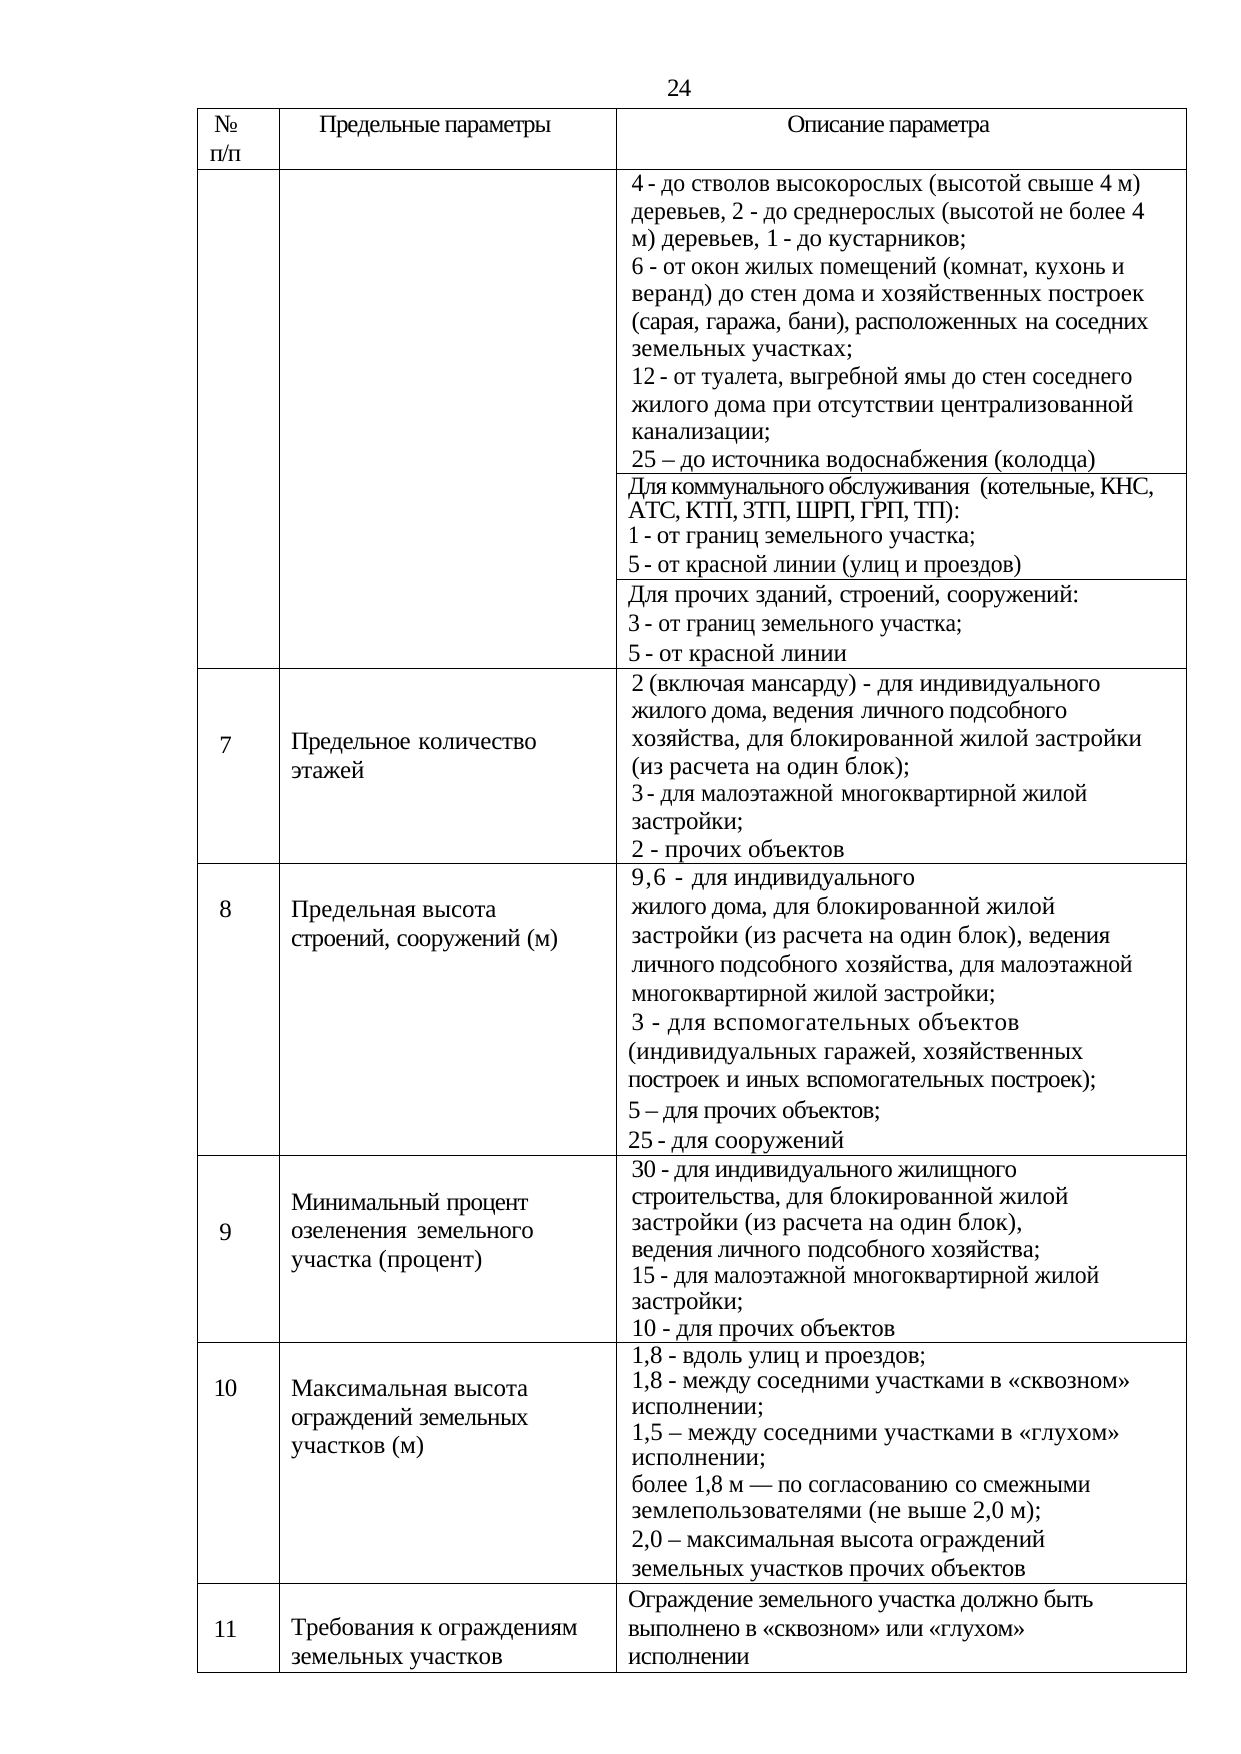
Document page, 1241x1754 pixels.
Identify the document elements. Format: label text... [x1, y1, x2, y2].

table_cell 2 (включая мансарду) - для индивидуального жилого дома, ведения личного подсобного хозяйства, для блокированной жилой застройки (из расчета на один блок); 3 - для малоэтажной многоквартирной жилой застройки; 2 - прочих объектов [617, 669, 1186, 863]
table_cell 30 - для индивидуального жилищного строительства, для блокированной жилой застройки (из расчета на один блок), ведения личного подсобного хозяйства; 15 - для малоэтажной многоквартирной жилой застройки; 10 - для прочих объектов [617, 1156, 1186, 1342]
table_cell Предельное количество этажей [280, 669, 616, 863]
table_cell 9 [198, 1156, 279, 1342]
table_header Предельные параметры [280, 109, 616, 168]
table_cell Ограждение земельного участка должно быть выполнено в «сквозном» или «глухом» исполнении [617, 1584, 1186, 1672]
table_cell Максимальная высота ограждений земельных участков (м) [280, 1343, 616, 1583]
table_cell Требования к ограждениям земельных участков [280, 1584, 616, 1672]
table_cell 11 [198, 1584, 279, 1672]
table_cell 8 [198, 864, 279, 1155]
table_cell 7 [198, 669, 279, 863]
table_cell Для прочих зданий, строений, сооружений: 3 - от границ земельного участка; 5 - от красной линии [617, 580, 1186, 668]
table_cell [617, 170, 1186, 473]
table_cell 9,6 - для индивидуального жилого дома, для блокированной жилой застройки (из расчета на один блок), ведения личного подсобного хозяйства, для малоэтажной многоквартирной жилой застройки; 3 - для вспомогательных объектов (индивидуальных гаражей, хозяйственных построек и иных вспомогательных построек); 5 – для прочих объектов; 25 - для сооружений [617, 864, 1186, 1155]
table_cell Для коммунального обслуживания (котельные, КНС, АТС, КТП, 3ТП, ШРП, ГРП, ТП): 1 - от границ земельного участка; 5 - от красной линии (улиц и проездов) [617, 474, 1186, 579]
table_cell Минимальный процент озеленения земельного участка (процент) [280, 1156, 616, 1342]
table_header Описание параметра [617, 109, 1186, 168]
table_header № п/п [198, 109, 279, 168]
table_cell Предельная высота строений, сооружений (м) [280, 864, 616, 1155]
table_cell 10 [198, 1343, 279, 1583]
table_cell 1,8 - вдоль улиц и проездов; 1,8 - между соседними участками в «сквозном» исполнении; 1,5 – между соседними участками в «глухом» исполнении; более 1,8 м — по согласованию со смежными землепользователями (не выше 2,0 м); 2,0 – максимальная высота ограждений земельных участков прочих объектов [617, 1343, 1186, 1583]
